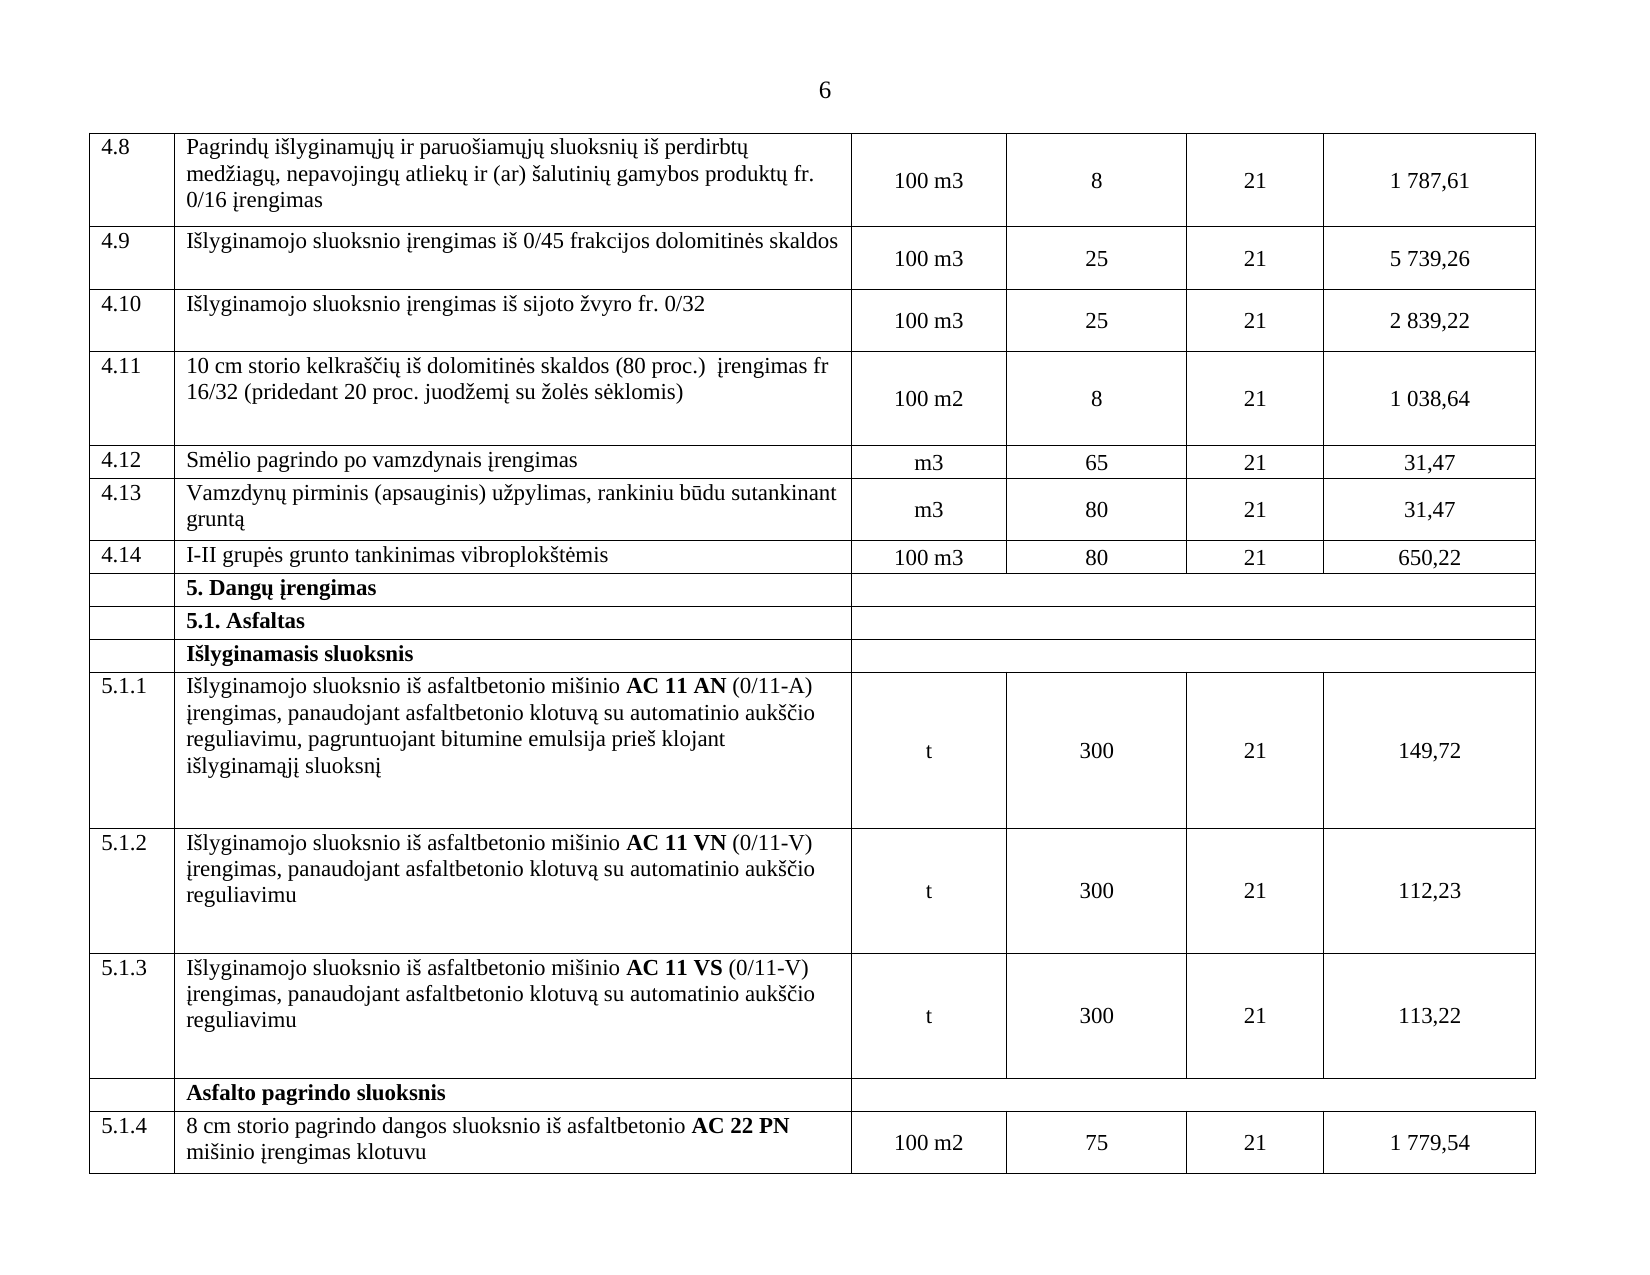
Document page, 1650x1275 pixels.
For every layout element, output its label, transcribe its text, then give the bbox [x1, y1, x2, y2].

table_cell [1324, 1079, 1536, 1111]
table_cell t [852, 954, 1006, 1078]
table_cell 100 m2 [852, 1112, 1006, 1173]
table_cell 100 m3 [852, 290, 1006, 351]
table_cell 1 787,61 [1324, 134, 1535, 226]
table_cell t [852, 829, 1006, 953]
table_cell 300 [1007, 954, 1186, 1078]
table_cell 5.1.4 [90, 1112, 174, 1173]
table_cell Asfalto pagrindo sluoksnis [175, 1079, 851, 1111]
table_cell 5 739,26 [1324, 227, 1535, 289]
table_cell 80 [1007, 479, 1186, 540]
table_cell 1 038,64 [1324, 352, 1535, 445]
table_cell m3 [852, 479, 1006, 540]
table_cell 10 cm storio kelkraščių iš dolomitinės skaldos (80 proc.) įrengimas fr 16/32 (pridedant 20 proc. juodžemį su žolės sėklomis) [175, 352, 851, 445]
table_cell Išlyginamojo sluoksnio įrengimas iš 0/45 frakcijos dolomitinės skaldos [175, 227, 851, 289]
table_cell [90, 574, 174, 606]
table_cell [1324, 574, 1535, 606]
table_cell 4.10 [90, 290, 174, 351]
table_cell 100 m3 [852, 227, 1006, 289]
table_cell 80 [1007, 541, 1186, 573]
table_cell [1187, 640, 1323, 672]
table_cell 8 [1007, 352, 1186, 445]
table_cell Išlyginamojo sluoksnio iš asfaltbetonio mišinio AC 11 AN (0/11-A) įrengimas, panaudojant asfaltbetonio klotuvą su automatinio aukščio reguliavimu, pagruntuojant bitumine emulsija prieš klojant išlyginamąjį sluoksnį [175, 673, 851, 828]
table_cell 65 [1007, 446, 1186, 478]
table_cell 21 [1187, 673, 1323, 828]
table_cell 100 m3 [852, 134, 1006, 226]
table_cell 650,22 [1324, 541, 1535, 573]
table_cell 31,47 [1324, 479, 1535, 540]
table_cell [90, 640, 174, 672]
table_cell [1006, 607, 1187, 639]
table_cell 2 839,22 [1324, 290, 1535, 351]
table_cell [852, 1079, 1006, 1111]
table_cell 25 [1007, 227, 1186, 289]
table_cell Pagrindų išlyginamųjų ir paruošiamųjų sluoksnių iš perdirbtų medžiagų, nepavojingų atliekų ir (ar) šalutinių gamybos produktų fr. 0/16 įrengimas [175, 134, 851, 226]
table_cell [852, 607, 1006, 639]
table_cell 4.12 [90, 446, 174, 478]
table_cell 4.13 [90, 479, 174, 540]
table_cell 21 [1187, 227, 1323, 289]
table_cell 5.1. Asfaltas [175, 607, 851, 639]
table_cell 4.9 [90, 227, 174, 289]
table_cell 4.11 [90, 352, 174, 445]
table_cell Išlyginamojo sluoksnio įrengimas iš sijoto žvyro fr. 0/32 [175, 290, 851, 351]
table_cell 21 [1187, 479, 1323, 540]
table_cell 112,23 [1324, 829, 1535, 953]
table_cell 300 [1007, 829, 1186, 953]
table_cell 100 m3 [852, 541, 1006, 573]
table_cell 8 [1007, 134, 1186, 226]
table_cell 4.8 [90, 134, 174, 226]
table_cell 5.1.2 [90, 829, 174, 953]
table_cell t [852, 673, 1006, 828]
table_cell [1187, 607, 1323, 639]
table_cell 21 [1187, 541, 1323, 573]
table_cell [1187, 1079, 1323, 1111]
table_cell [90, 607, 174, 639]
table_cell [1006, 1079, 1187, 1111]
table_cell 21 [1187, 829, 1323, 953]
table_cell Išlyginamojo sluoksnio iš asfaltbetonio mišinio AC 11 VS (0/11-V) įrengimas, panaudojant asfaltbetonio klotuvą su automatinio aukščio reguliavimu [175, 954, 851, 1078]
table_cell [1187, 574, 1323, 606]
table_cell I-II grupės grunto tankinimas vibroplokštėmis [175, 541, 851, 573]
table_cell [852, 574, 1006, 606]
table_cell Išlyginamasis sluoksnis [175, 640, 851, 672]
table_cell 1 779,54 [1324, 1112, 1535, 1173]
table_cell [1006, 640, 1187, 672]
table_cell [90, 1079, 174, 1111]
table_cell [1324, 640, 1535, 672]
table_cell 113,22 [1324, 954, 1535, 1078]
table_cell 149,72 [1324, 673, 1535, 828]
table_cell Išlyginamojo sluoksnio iš asfaltbetonio mišinio AC 11 VN (0/11-V) įrengimas, panaudojant asfaltbetonio klotuvą su automatinio aukščio reguliavimu [175, 829, 851, 953]
table_cell 21 [1187, 1112, 1323, 1173]
table_cell 21 [1187, 446, 1323, 478]
table_cell [852, 640, 1006, 672]
table_cell 5.1.3 [90, 954, 174, 1078]
table_cell 100 m2 [852, 352, 1006, 445]
table_cell Smėlio pagrindo po vamzdynais įrengimas [175, 446, 851, 478]
table_cell 21 [1187, 134, 1323, 226]
table_cell [1324, 607, 1535, 639]
table_cell 300 [1007, 673, 1186, 828]
table_cell 31,47 [1324, 446, 1535, 478]
table_cell 25 [1007, 290, 1186, 351]
table_cell 4.14 [90, 541, 174, 573]
table_cell 5. Dangų įrengimas [175, 574, 851, 606]
table_cell m3 [852, 446, 1006, 478]
table_cell Vamzdynų pirminis (apsauginis) užpylimas, rankiniu būdu sutankinant gruntą [175, 479, 851, 540]
table_cell 75 [1007, 1112, 1186, 1173]
table_cell 5.1.1 [90, 673, 174, 828]
table_cell 8 cm storio pagrindo dangos sluoksnio iš asfaltbetonio AC 22 PN mišinio įrengimas klotuvu [175, 1112, 851, 1173]
table_cell 21 [1187, 352, 1323, 445]
table_cell 21 [1187, 954, 1323, 1078]
table_cell [1006, 574, 1187, 606]
table_cell 21 [1187, 290, 1323, 351]
